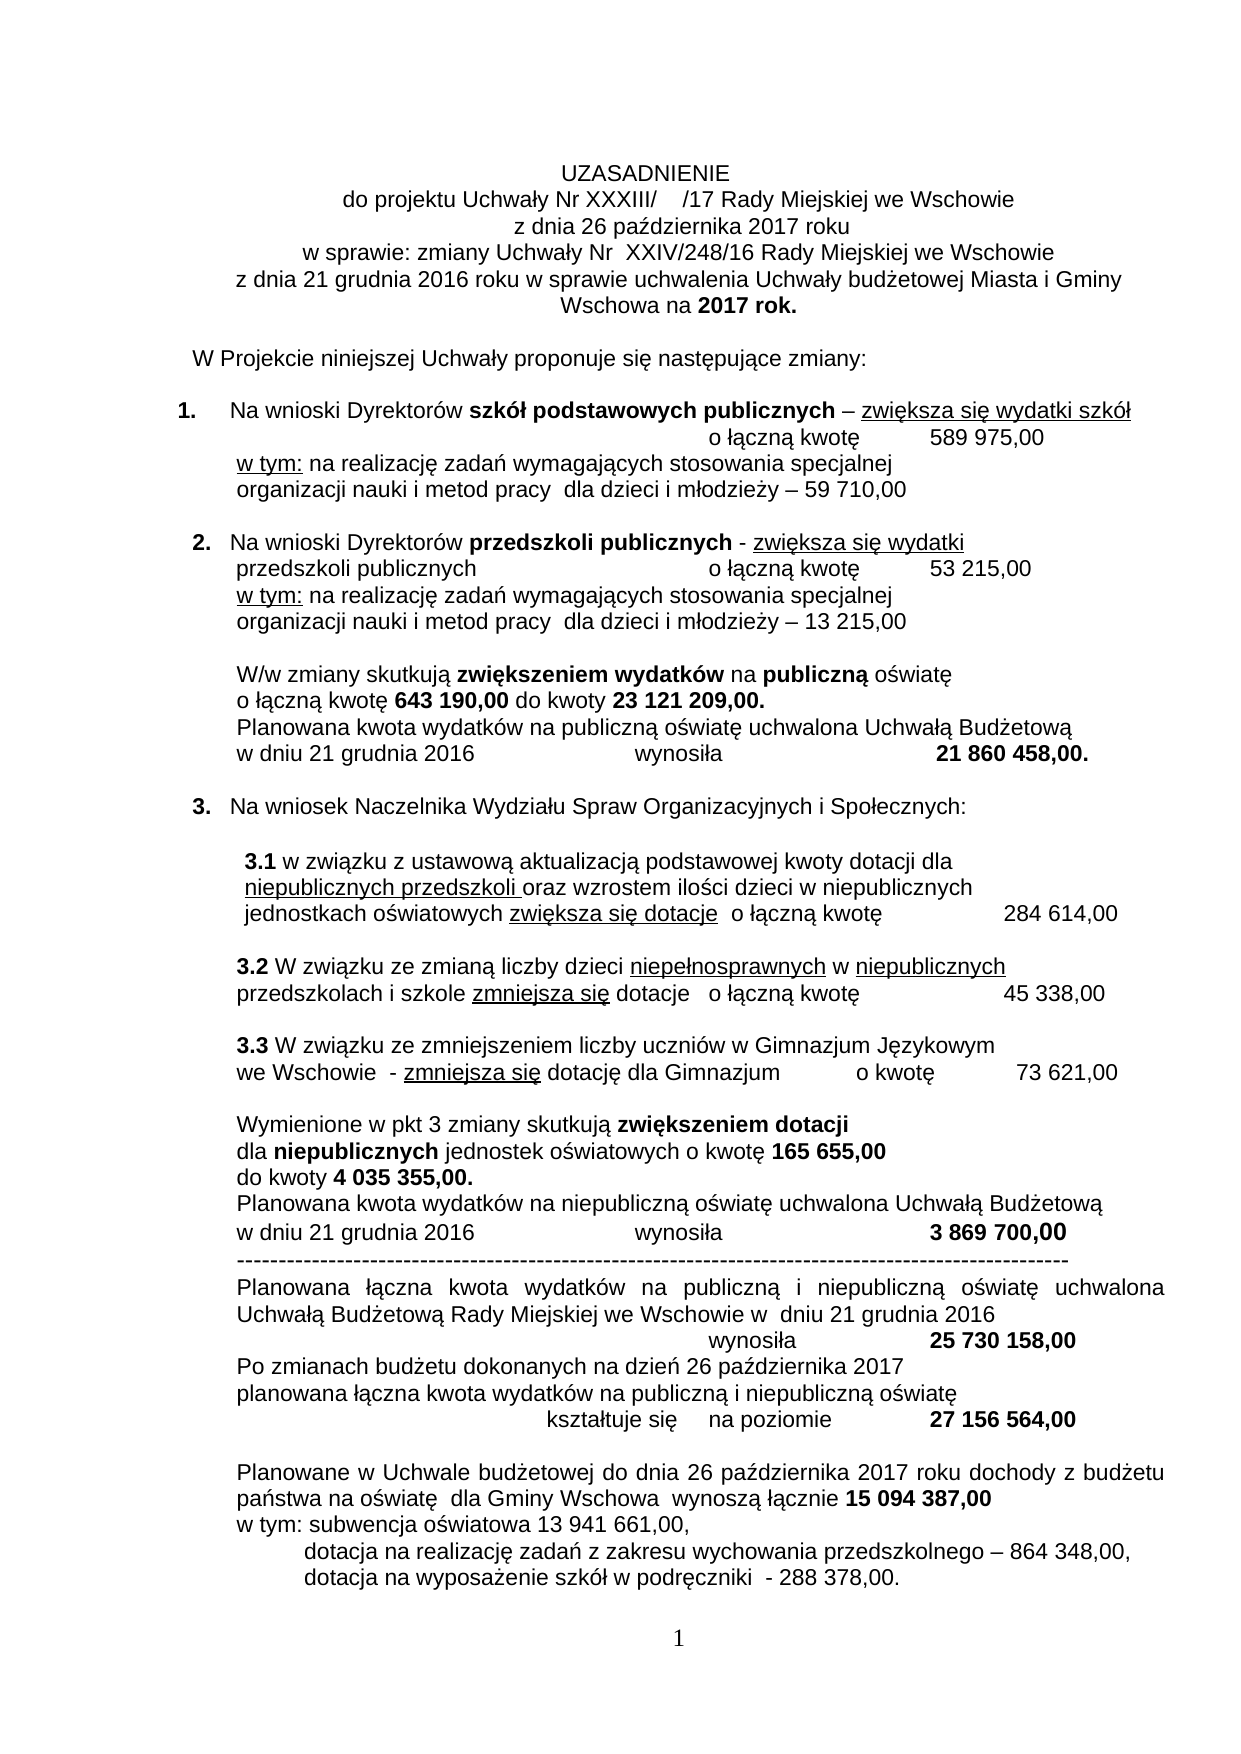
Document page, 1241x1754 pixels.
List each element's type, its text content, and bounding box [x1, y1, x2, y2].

text w sprawie: zmiany Uchwały Nr XXIV/248/16 Rady Miejskiej we Wschowie [192, 239, 1165, 266]
text w tym: subwencja oświatowa 13 941 661,00, [192, 1511, 1165, 1538]
list wynosiła 25 730 158,00 [679, 1327, 1165, 1353]
text W Projekcie niniejszej Uchwały proponuje się następujące zmiany: [192, 344, 1165, 371]
text do kwoty 4 035 355,00. [192, 1164, 1165, 1190]
list Planowana kwota wydatków na niepubliczną oświatę uchwalona Uchwałą Budżetową [236, 1190, 1165, 1217]
list organizacji nauki i metod pracy dla dzieci i młodzieży – 13 215,00 [236, 608, 1165, 634]
list 3.1 w związku z ustawową aktualizacją podstawowej kwoty dotacji dla [244, 848, 1165, 874]
text dla niepublicznych jednostek oświatowych o kwotę 165 655,00 [192, 1138, 1165, 1164]
text do projektu Uchwały Nr XXXIII/ /17 Rady Miejskiej we Wschowie [192, 186, 1165, 213]
list jednostkach oświatowych zwiększa się dotacje o łączną kwotę 284 614,00 [244, 900, 1165, 927]
text Planowane w Uchwale budżetowej do dnia 26 października 2017 roku dochody z budżetu państwa na oświatę dla Gminy Wschowa wynoszą łącznie 15 094 387,00 [236, 1459, 1165, 1511]
list Na wniosek Naczelnika Wydziału Spraw Organizacyjnych i Społecznych: [192, 793, 1165, 819]
text UZASADNIENIE [192, 160, 1165, 186]
text Wymienione w pkt 3 zmiany skutkują zwiększeniem dotacji [192, 1111, 1165, 1138]
text 3.2 W związku ze zmianą liczby dzieci niepełnosprawnych w niepublicznych [192, 953, 1165, 979]
list o łączną kwotę 589 975,00 [244, 424, 1165, 450]
list Planowana kwota wydatków na publiczną oświatę uchwalona Uchwałą Budżetową [236, 713, 1165, 740]
list w tym: na realizację zadań wymagających stosowania specjalnej [236, 582, 1165, 608]
list Planowana łączna kwota wydatków na publiczną i niepubliczną oświatę uchwalona Uchwałą Budżetową Rady Miejskiej we Wschowie w dniu 21 grudnia 2016 [236, 1274, 1165, 1327]
list o łączną kwotę 643 190,00 do kwoty 23 121 209,00. [236, 687, 1165, 713]
text z dnia 21 grudnia 2016 roku w sprawie uchwalenia Uchwały budżetowej Miasta i Gminy Wschowa na 2017 rok. [192, 266, 1165, 318]
text we Wschowie - zmniejsza się dotację dla Gimnazjum o kwotę 73 621,00 [192, 1058, 1165, 1085]
text 3.3 W związku ze zmniejszeniem liczby uczniów w Gimnazjum Językowym [192, 1032, 1165, 1058]
text dotacja na wyposażenie szkół w podręczniki - 288 378,00. [192, 1564, 1165, 1590]
list Na wnioski Dyrektorów przedszkoli publicznych - zwiększa się wydatki [192, 529, 1165, 555]
list Na wnioski Dyrektorów szkół podstawowych publicznych – zwiększa się wydatki szkół [177, 397, 1165, 424]
list w tym: na realizację zadań wymagających stosowania specjalnej [236, 450, 1165, 476]
list Po zmianach budżetu dokonanych na dzień 26 października 2017 [236, 1353, 1165, 1379]
text z dnia 26 października 2017 roku [192, 213, 1165, 239]
list planowana łączna kwota wydatków na publiczną i niepubliczną oświatę [236, 1379, 1165, 1406]
text przedszkolach i szkole zmniejsza się dotacje o łączną kwotę 45 338,00 [192, 979, 1165, 1006]
list kształtuje się na poziomie 27 156 564,00 [546, 1406, 1165, 1432]
list niepublicznych przedszkoli oraz wzrostem ilości dzieci w niepublicznych [244, 874, 1165, 900]
list przedszkoli publicznych o łączną kwotę 53 215,00 [229, 555, 1165, 582]
text ---------------------------------------------------------------------------------------------------- [192, 1245, 1165, 1274]
list organizacji nauki i metod pracy dla dzieci i młodzieży – 59 710,00 [236, 476, 1165, 503]
text dotacja na realizację zadań z zakresu wychowania przedszkolnego – 864 348,00, [192, 1538, 1165, 1564]
list W/w zmiany skutkują zwiększeniem wydatków na publiczną oświatę [236, 661, 1165, 687]
text w dniu 21 grudnia 2016 wynosiła 3 869 700,00 [192, 1217, 1165, 1245]
list w dniu 21 grudnia 2016 wynosiła 21 860 458,00. [236, 740, 1165, 766]
